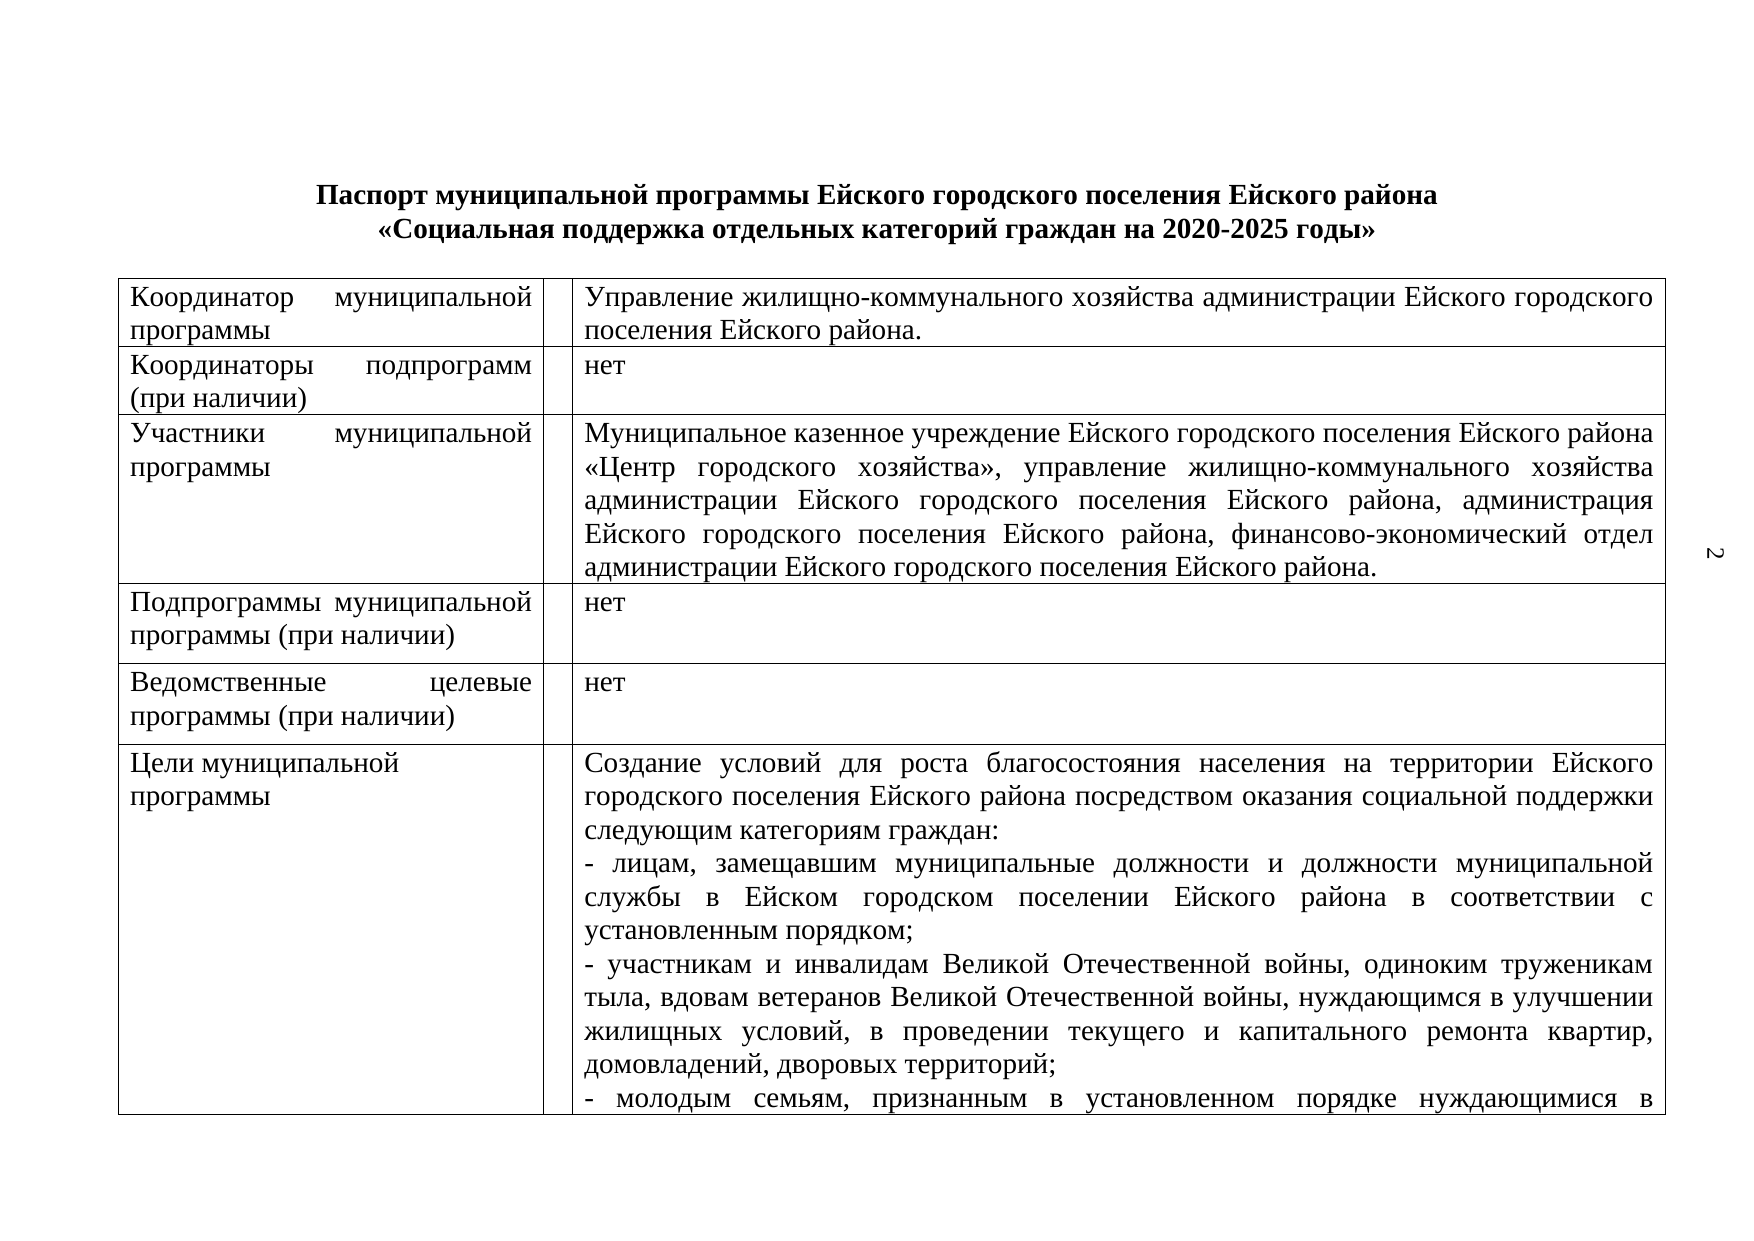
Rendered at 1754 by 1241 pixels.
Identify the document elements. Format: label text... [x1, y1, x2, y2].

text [118, 211, 1636, 244]
table_cell [544, 415, 572, 583]
text Паспорт муниципальной программы Ейского городского поселения Ейского района [118, 177, 1636, 211]
table_cell [544, 664, 572, 744]
table_cell [544, 584, 572, 663]
table_cell Подпрограммы муниципальной программы (при наличии) [119, 584, 543, 663]
table_cell Муниципальное казенное учреждение Ейского городского поселения Ейского района «Центр городского хозяйства», управление жилищно-коммунального хозяйства администрации Ейского городского поселения Ейского района, администрация Ейского городского поселения Ейского района, финансово-экономический отдел администрации Ейского городского поселения Ейского района. [573, 415, 1665, 583]
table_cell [119, 745, 543, 1114]
table_cell Ведомственные целевые программы (при наличии) [119, 664, 543, 744]
table_header Координатор муниципальной программы [119, 279, 543, 346]
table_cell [573, 745, 1665, 1114]
table_header Управление жилищно-коммунального хозяйства администрации Ейского городского поселения Ейского района. [573, 279, 1665, 346]
table_cell Участники муниципальной программы [119, 415, 543, 583]
table_header [544, 279, 572, 346]
table_cell [544, 745, 572, 1114]
table_cell Координаторы подпрограмм (при наличии) [119, 347, 543, 414]
table_cell нет [573, 347, 1665, 414]
table_cell [544, 347, 572, 414]
table_cell нет [573, 664, 1665, 744]
table_cell нет [573, 584, 1665, 663]
